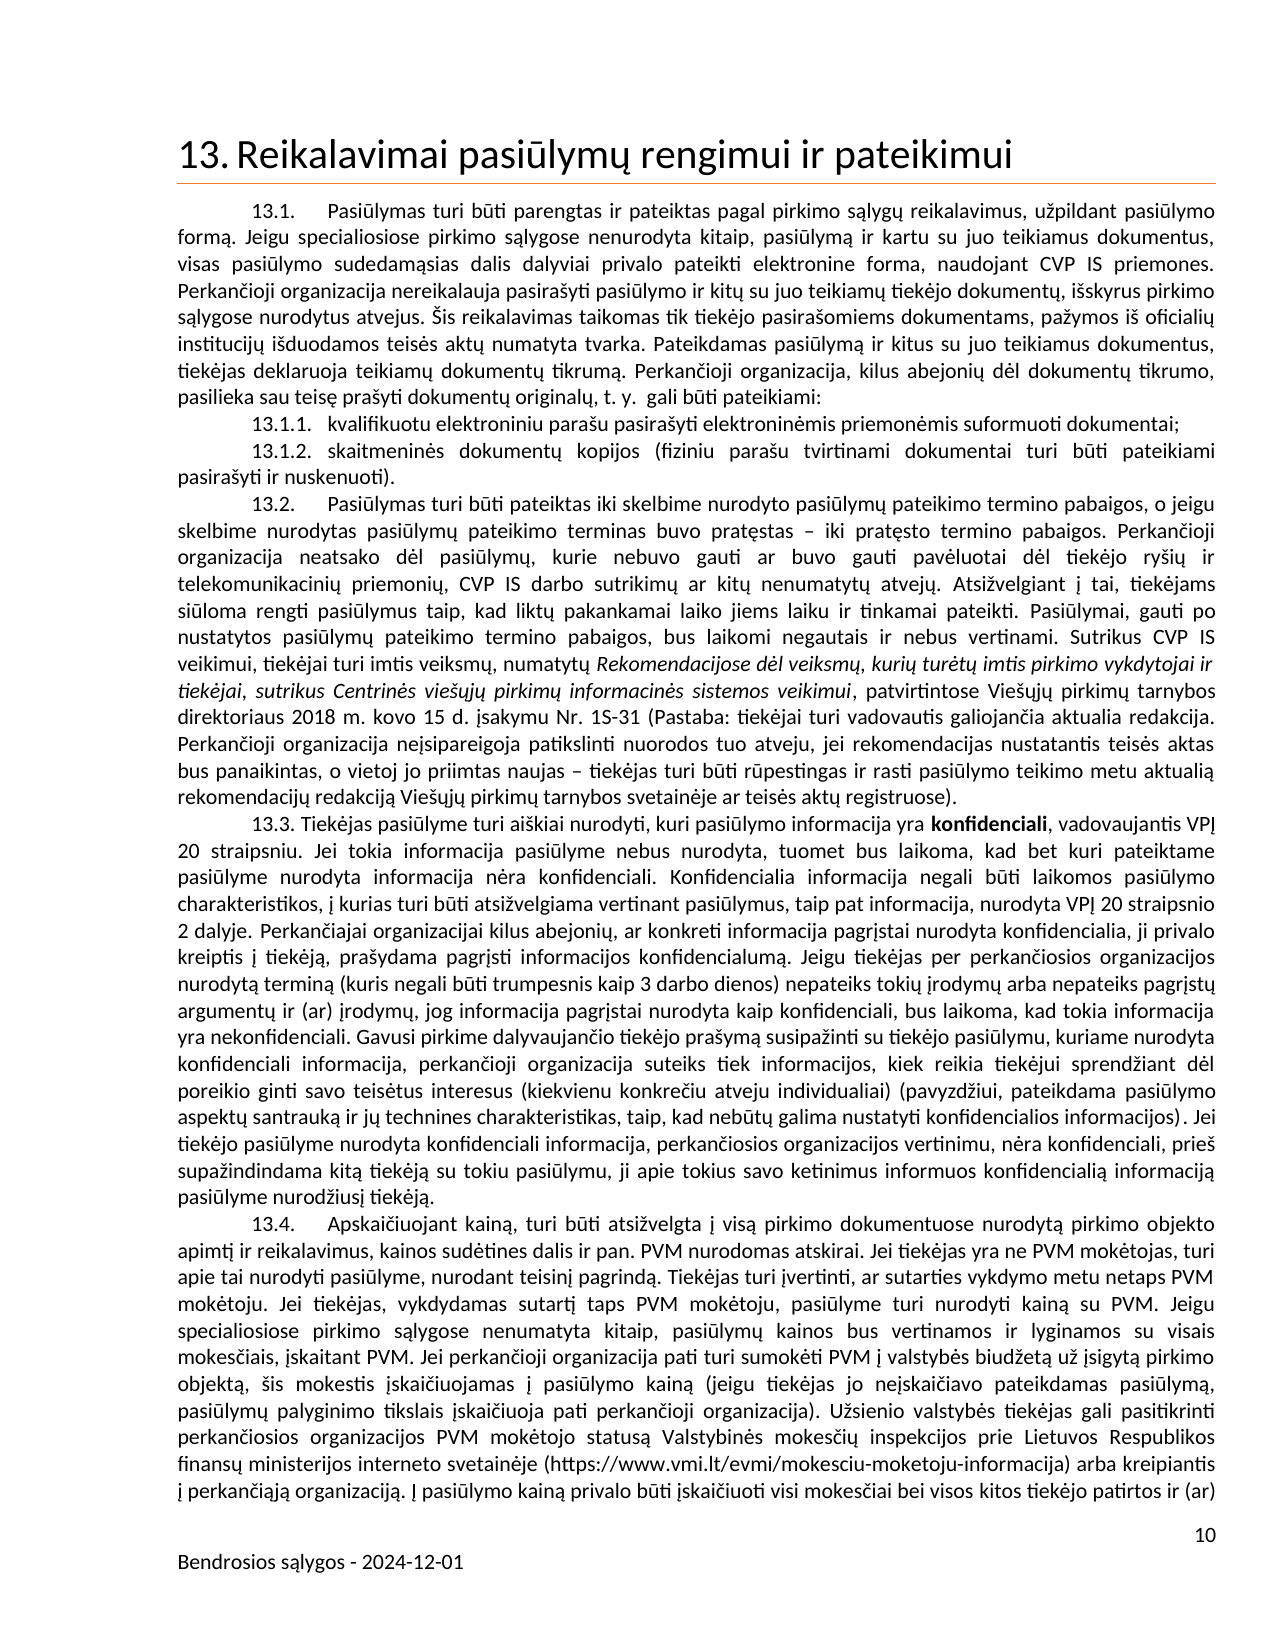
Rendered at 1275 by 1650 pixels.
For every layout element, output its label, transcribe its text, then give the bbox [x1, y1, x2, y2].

list kvalifikuotu elektroniniu parašu pasirašyti elektroninėmis priemonėmis suformuoti dokumentai; [177, 410, 1216, 437]
list skaitmeninės dokumentų kopijos (fiziniu parašu tvirtinami dokumentai turi būti pateikiami pasirašyti ir nuskenuoti). [177, 437, 1216, 490]
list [177, 1210, 1216, 1503]
text 13.3. Tiekėjas pasiūlyme turi aiškiai nurodyti, kuri pasiūlymo informacija yra konfidenciali, vadovaujantis VPĮ 20 straipsniu. Jei tokia informacija pasiūlyme nebus nurodyta, tuomet bus laikoma, kad bet kuri pateiktame pasiūlyme nurodyta informacija nėra konfidenciali. Konfidencialia informacija negali būti laikomos pasiūlymo charakteristikos, į kurias turi būti atsižvelgiama vertinant pasiūlymus, taip pat informacija, nurodyta VPĮ 20 straipsnio 2 dalyje. Perkančiajai organizacijai kilus abejonių, ar konkreti informacija pagrįstai nurodyta konfidencialia, ji privalo kreiptis į tiekėją, prašydama pagrįsti informacijos konfidencialumą. Jeigu tiekėjas per perkančiosios organizacijos nurodytą terminą (kuris negali būti trumpesnis kaip 3 darbo dienos) nepateiks tokių įrodymų arba nepateiks pagrįstų argumentų ir (ar) įrodymų, jog informacija pagrįstai nurodyta kaip konfidenciali, bus laikoma, kad tokia informacija yra nekonfidenciali. Gavusi pirkime dalyvaujančio tiekėjo prašymą susipažinti su tiekėjo pasiūlymu, kuriame nurodyta konfidenciali informacija, perkančioji organizacija suteiks tiek informacijos, kiek reikia tiekėjui sprendžiant dėl poreikio ginti savo teisėtus interesus (kiekvienu konkrečiu atveju individualiai) (pavyzdžiui, pateikdama pasiūlymo aspektų santrauką ir jų technines charakteristikas, taip, kad nebūtų galima nustatyti konfidencialios informacijos). Jei tiekėjo pasiūlyme nurodyta konfidenciali informacija, perkančiosios organizacijos vertinimu, nėra konfidenciali, prieš supažindindama kitą tiekėją su tokiu pasiūlymu, ji apie tokius savo ketinimus informuos konfidencialią informaciją pasiūlyme nurodžiusį tiekėją. [177, 810, 1216, 1210]
list Pasiūlymas turi būti pateiktas iki skelbime nurodyto pasiūlymų pateikimo termino pabaigos, o jeigu skelbime nurodytas pasiūlymų pateikimo terminas buvo pratęstas – iki pratęsto termino pabaigos. Perkančioji organizacija neatsako dėl pasiūlymų, kurie nebuvo gauti ar buvo gauti pavėluotai dėl tiekėjo ryšių ir telekomunikacinių priemonių, CVP IS darbo sutrikimų ar kitų nenumatytų atvejų. Atsižvelgiant į tai, tiekėjams siūloma rengti pasiūlymus taip, kad liktų pakankamai laiko jiems laiku ir tinkamai pateikti. Pasiūlymai, gauti po nustatytos pasiūlymų pateikimo termino pabaigos, bus laikomi negautais ir nebus vertinami. Sutrikus CVP IS veikimui, tiekėjai turi imtis veiksmų, numatytų Rekomendacijose dėl veiksmų, kurių turėtų imtis pirkimo vykdytojai ir tiekėjai, sutrikus Centrinės viešųjų pirkimų informacinės sistemos veikimui, patvirtintose Viešųjų pirkimų tarnybos direktoriaus 2018 m. kovo 15 d. įsakymu Nr. 1S-31 (Pastaba: tiekėjai turi vadovautis galiojančia aktualia redakcija. Perkančioji organizacija neįsipareigoja patikslinti nuorodos tuo atveju, jei rekomendacijas nustatantis teisės aktas bus panaikintas, o vietoj jo priimtas naujas – tiekėjas turi būti rūpestingas ir rasti pasiūlymo teikimo metu aktualią rekomendacijų redakciją Viešųjų pirkimų tarnybos svetainėje ar teisės aktų registruose). [177, 490, 1216, 677]
list Pasiūlymas turi būti parengtas ir pateiktas pagal pirkimo sąlygų reikalavimus, užpildant pasiūlymo formą. Jeigu specialiosiose pirkimo sąlygose nenurodyta kitaip, pasiūlymą ir kartu su juo teikiamus dokumentus, visas pasiūlymo sudedamąsias dalis dalyviai privalo pateikti elektronine forma, naudojant CVP IS priemones. Perkančioji organizacija nereikalauja pasirašyti pasiūlymo ir kitų su juo teikiamų tiekėjo dokumentų, išskyrus pirkimo sąlygose nurodytus atvejus. Šis reikalavimas taikomas tik tiekėjo pasirašomiems dokumentams, pažymos iš oficialių institucijų išduodamos teisės aktų numatyta tvarka. Pateikdamas pasiūlymą ir kitus su juo teikiamus dokumentus, tiekėjas deklaruoja teikiamų dokumentų tikrumą. Perkančioji organizacija, kilus abejonių dėl dokumentų tikrumo, pasilieka sau teisę prašyti dokumentų originalų, t. y. gali būti pateikiami: [177, 197, 1216, 410]
subtitle Reikalavimai pasiūlymų rengimui ir pateikimui [177, 128, 1216, 183]
